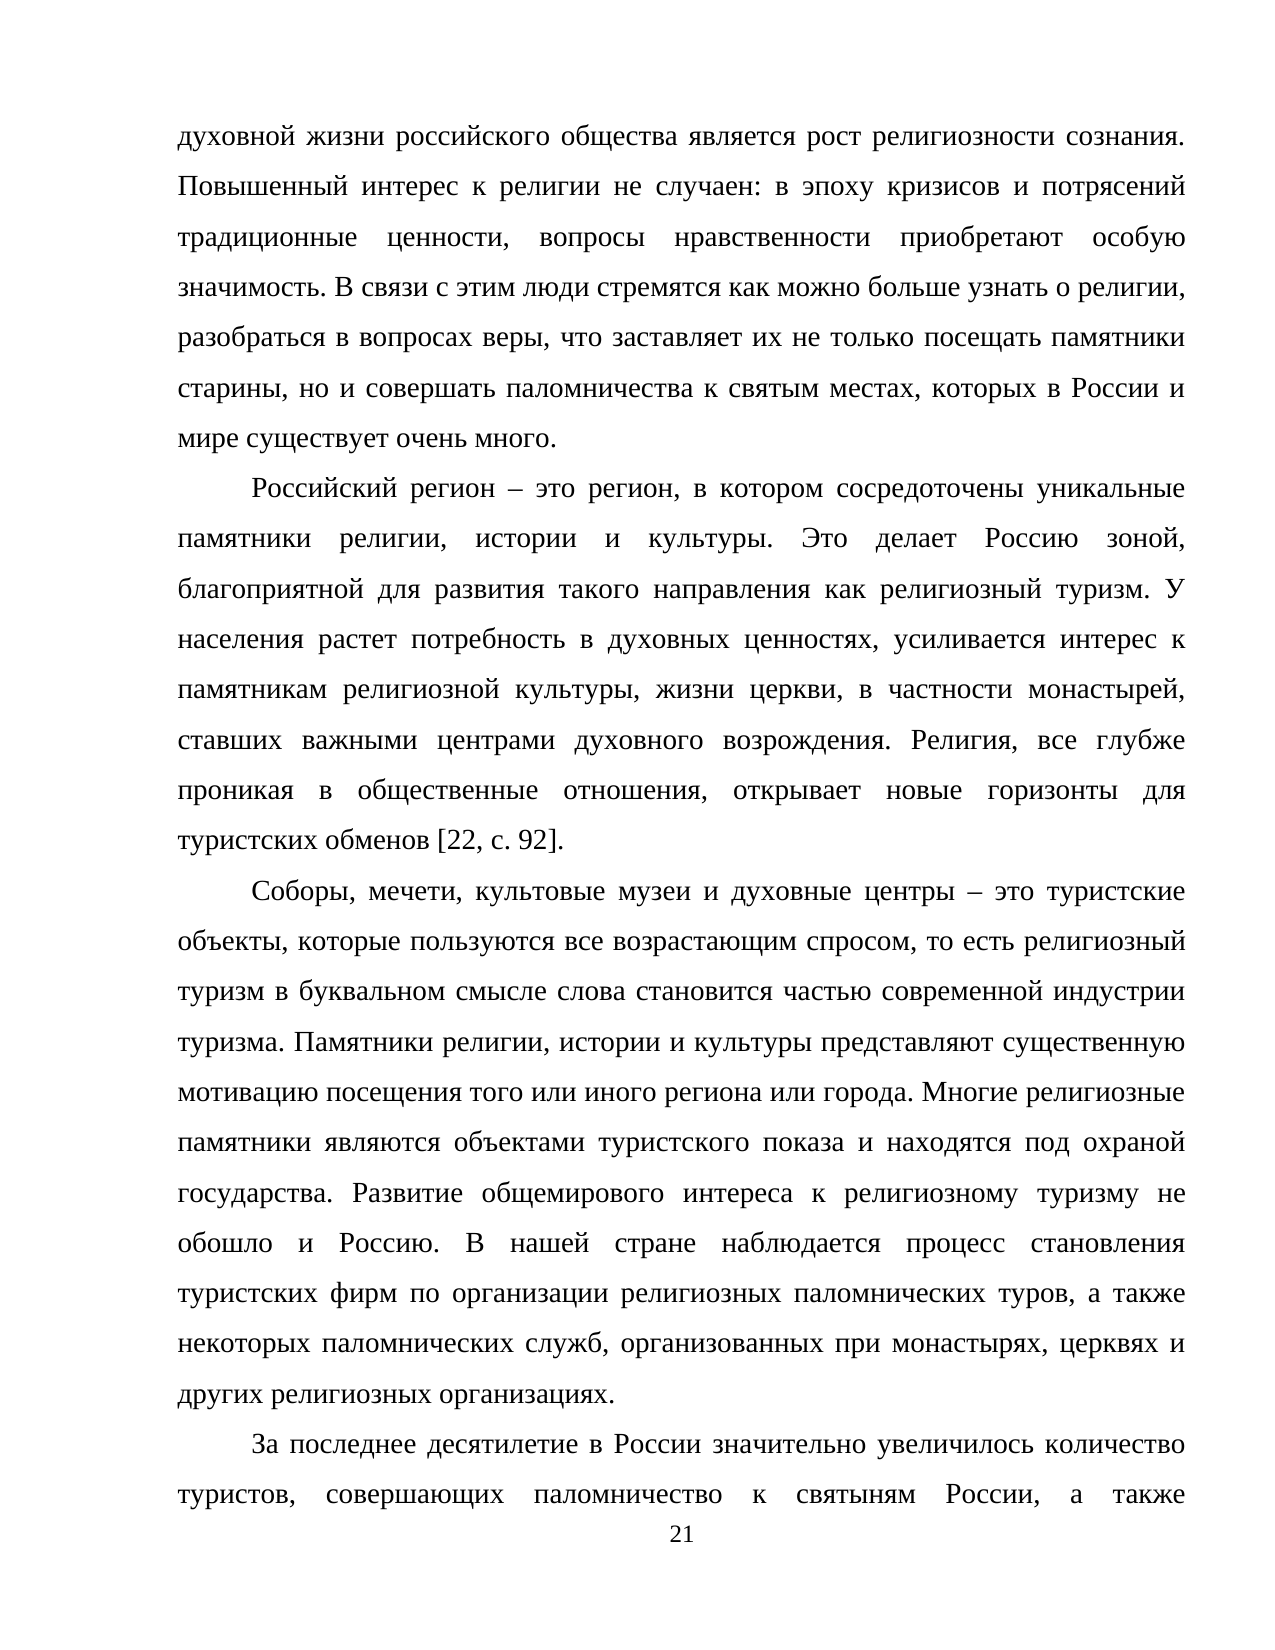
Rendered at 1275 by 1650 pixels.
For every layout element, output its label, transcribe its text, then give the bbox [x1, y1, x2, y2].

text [177, 1426, 1186, 1510]
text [177, 118, 1186, 453]
text Соборы, мечети, культовые музеи и духовные центры – это туристские объекты, которые пользуются все возрастающим спросом, то есть религиозный туризм в буквальном смысле слова становится частью современной индустрии туризма. Памятники религии, истории и культуры представляют существенную мотивацию посещения того или иного региона или города. Многие религиозные памятники являются объектами туристского показа и находятся под охраной государства. Развитие общемирового интереса к религиозному туризму не обошло и Россию. В нашей стране наблюдается процесс становления туристских фирм по организации религиозных паломнических туров, а также некоторых паломнических служб, организованных при монастырях, церквях и других религиозных организациях. [177, 873, 1186, 1409]
text Российский регион – это регион, в котором сосредоточены уникальные памятники религии, истории и культуры. Это делает Россию зоной, благоприятной для развития такого направления как религиозный туризм. У населения растет потребность в духовных ценностях, усиливается интерес к памятникам религиозной культуры, жизни церкви, в частности монастырей, ставших важными центрами духовного возрождения. Религия, все глубже проникая в общественные отношения, открывает новые горизонты для туристских обменов [22, c. 92]. [177, 470, 1186, 856]
